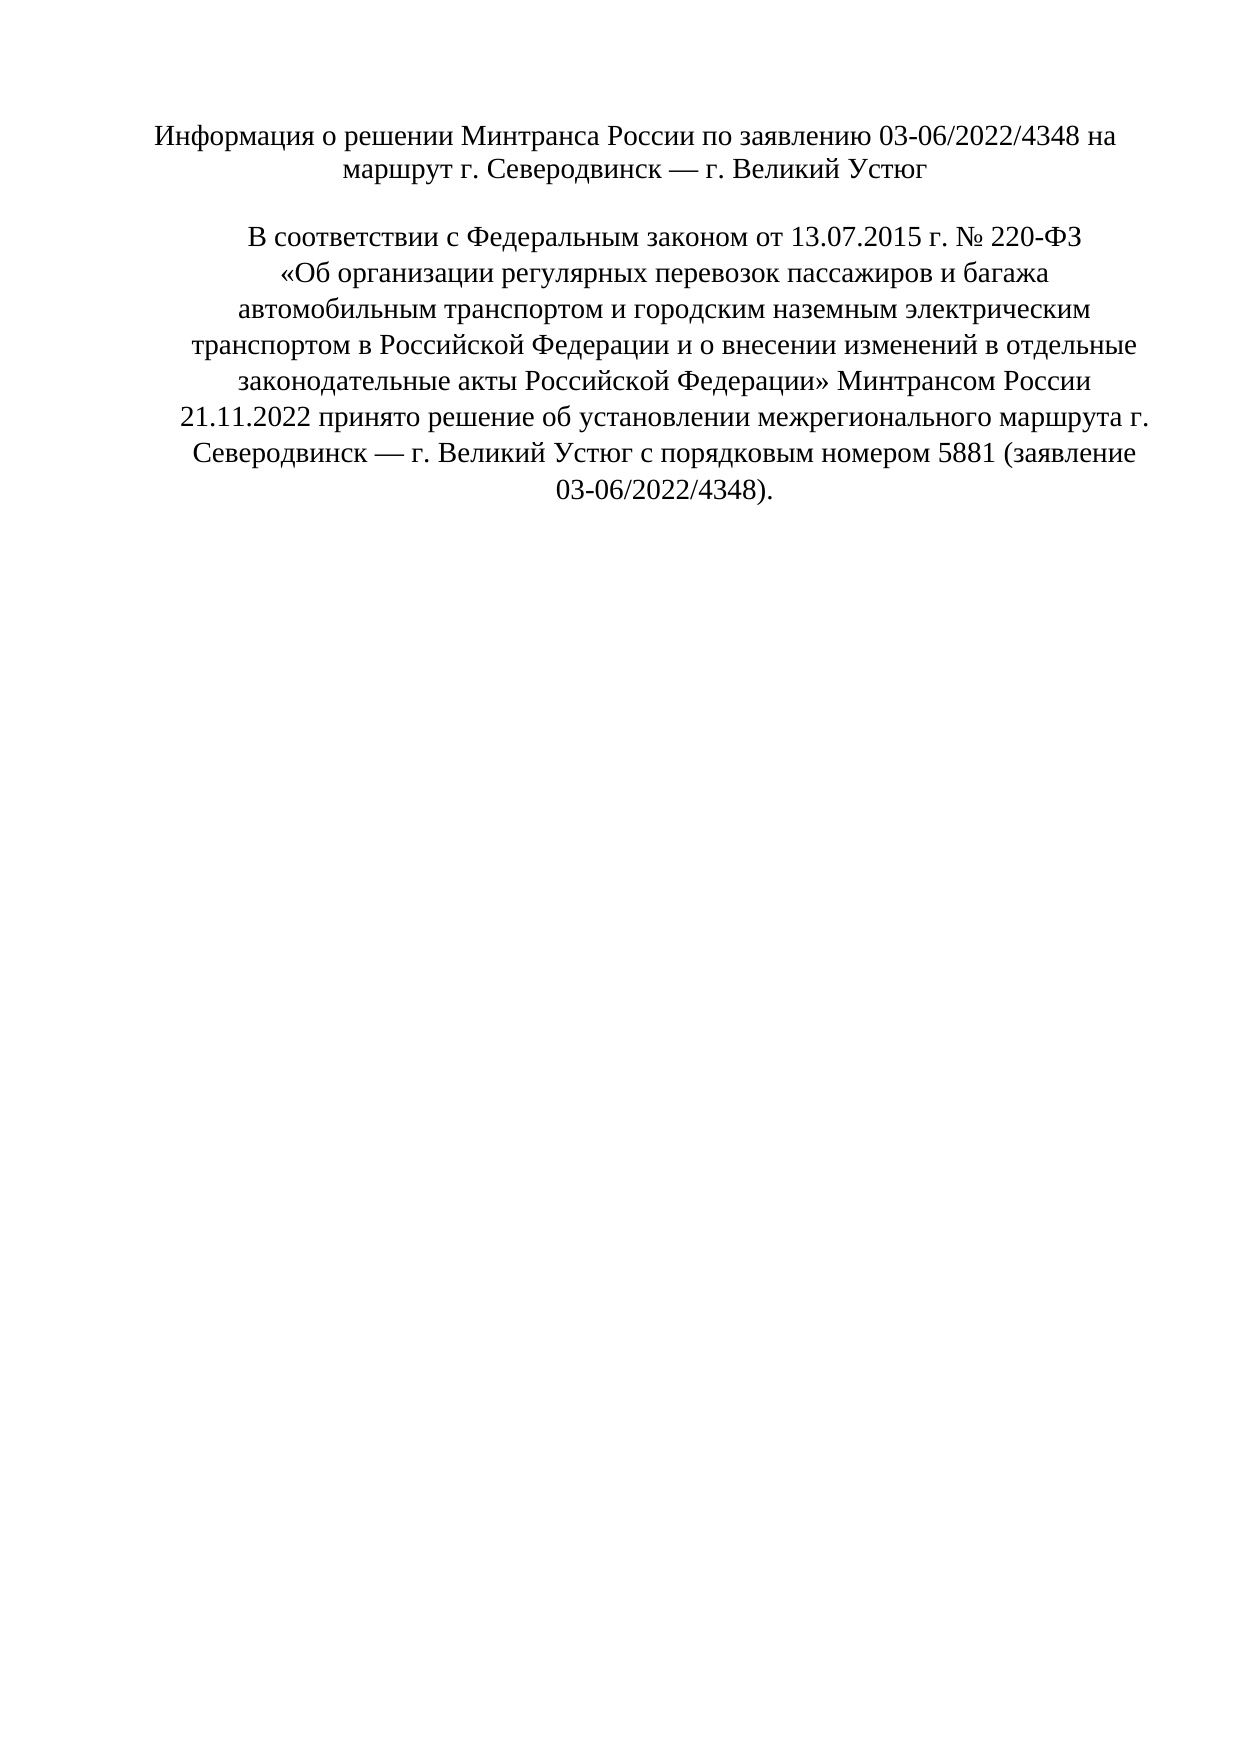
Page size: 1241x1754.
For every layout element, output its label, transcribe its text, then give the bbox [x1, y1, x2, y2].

text Информация о решении Минтранса России по заявлению 03-06/2022/4348 на маршрут г. Северодвинск — г. Великий Устюг [118, 118, 1152, 185]
text В соответствии с Федеральным законом от 13.07.2015 г. № 220-ФЗ «Об организации регулярных перевозок пассажиров и багажа автомобильным транспортом и городским наземным электрическим транспортом в Российской Федерации и о внесении изменений в отдельные законодательные акты Российской Федерации» Минтрансом России 21.11.2022 принято решение об установлении межрегионального маршрута г. Северодвинск — г. Великий Устюг с порядковым номером 5881 (заявление 03-06/2022/4348). [177, 219, 1152, 505]
